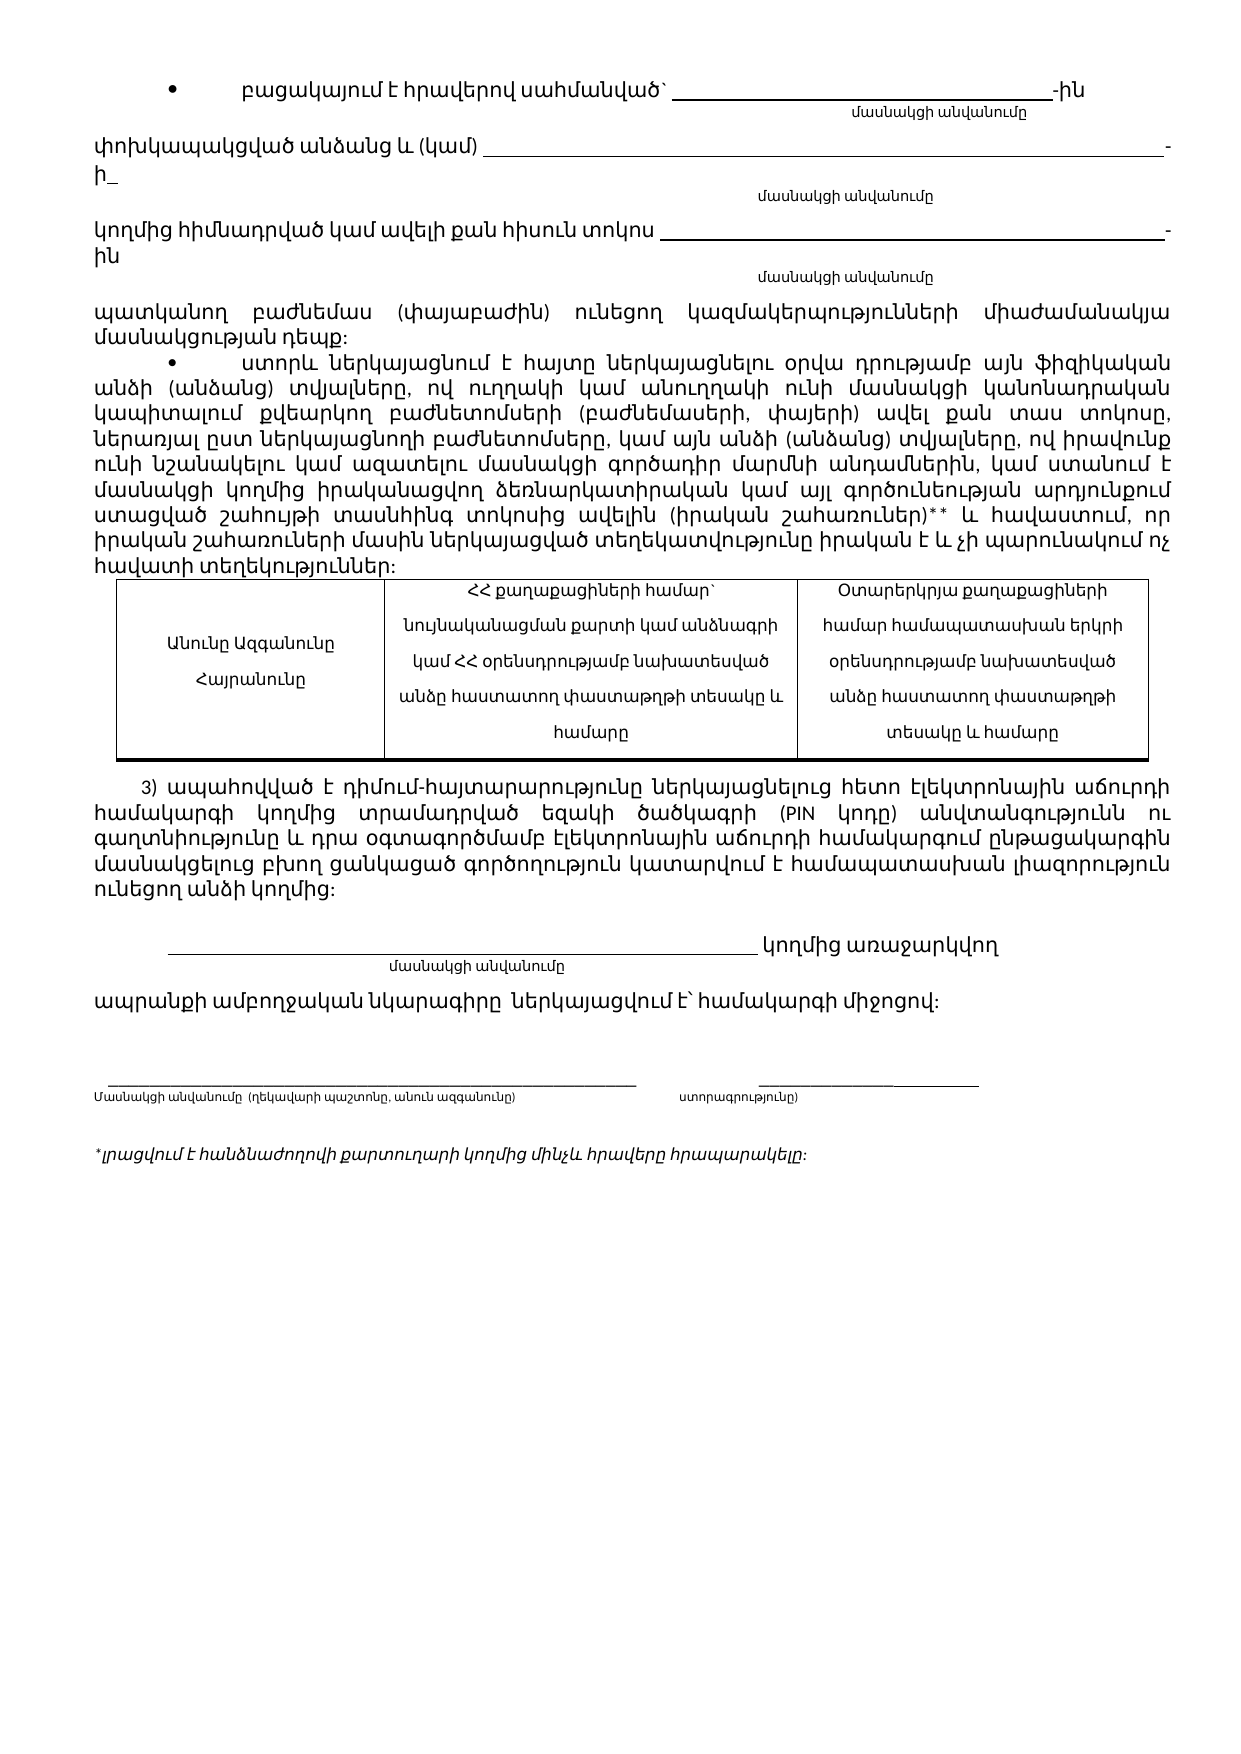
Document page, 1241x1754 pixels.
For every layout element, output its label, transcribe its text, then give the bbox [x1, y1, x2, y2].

text փոխկապակցված անձանց և (կամ) -ի [94, 133, 1171, 187]
text կողմից հիմնադրված կամ ավելի քան հիսուն տոկոս -ին [94, 217, 1171, 268]
table_header Անունը Ազգանունը Հայրանունը [117, 580, 384, 758]
table_header Օտարերկրյա քաղաքացիների համար համապատասխան երկրի օրենսդրությամբ նախատեսված անձը հաստատող փաստաթղթի տեսակը և համարը [798, 580, 1148, 758]
text 3) ապահովված է դիմում-հայտարարությունը ներկայացնելուց հետո էլեկտրոնային աճուրդի համակարգի կողմից տրամադրված եզակի ծածկագրի (PIN կոդը) անվտանգությունն ու գաղտնիությունը և դրա օգտագործմամբ էլեկտրոնային աճուրդի համակարգում ընթացակարգին մասնակցելուց բխող ցանկացած գործողություն կատարվում է համապատասխան լիազորություն ունեցող անձի կողմից: [94, 774, 1171, 902]
text մասնակցի անվանումը [94, 268, 1171, 299]
text *լրացվում է հանձնաժողովի քարտուղարի կողմից մինչև հրավերը հրապարակելը: [94, 1144, 1171, 1164]
text ___________________________________________________ _____________ Մասնակցի անվանումը (ղեկավարի պաշտոնը, անուն ազգանունը) ստորագրությունը) [94, 1064, 1171, 1115]
text կողմից առաջարկվող [94, 932, 1171, 957]
text պատկանող բաժնեմաս (փայաբաժին) ունեցող կազմակերպությունների միաժամանակյա մասնակցության դեպք: [94, 299, 1171, 350]
text մասնակցի անվանումը [94, 957, 1171, 988]
list բացակայում է հրավերով սահմանված` -ին [94, 75, 1171, 103]
text մասնակցի անվանումը [94, 103, 1171, 133]
list ստորև ներկայացնում է հայտը ներկայացնելու օրվա դրությամբ այն ֆիզիկական անձի (անձանց) տվյալները, ով ուղղակի կամ անուղղակի ունի մասնակցի կանոնադրական կապիտալում քվեարկող բաժնետոմսերի (բաժնեմասերի, փայերի) ավել քան տաս տոկոսը, ներառյալ ըստ ներկայացնողի բաժնետոմսերը, կամ այն անձի (անձանց) տվյալները, ով իրավունք ունի նշանակելու կամ ազատելու մասնակցի գործադիր մարմնի անդամներին, կամ ստանում է մասնակցի կողմից իրականացվող ձեռնարկատիրական կամ այլ գործունեության արդյունքում ստացված շահույթի տասնհինգ տոկոսից ավելին (իրական շահառուներ)** և հավաստում, որ իրական շահառուների մասին ներկայացված տեղեկատվությունը իրական է և չի պարունակում ոչ հավատի տեղեկություններ: [94, 350, 1171, 578]
text ապրանքի ամբողջական նկարագիրը ներկայացվում է՝ համակարգի միջոցով: [94, 988, 1171, 1013]
text մասնակցի անվանումը [94, 187, 1171, 217]
table_header ՀՀ քաղաքացիների համար` նույնականացման քարտի կամ անձնագրի կամ ՀՀ օրենսդրությամբ նախատեսված անձը հաստատող փաստաթղթի տեսակը և համարը [385, 580, 797, 758]
